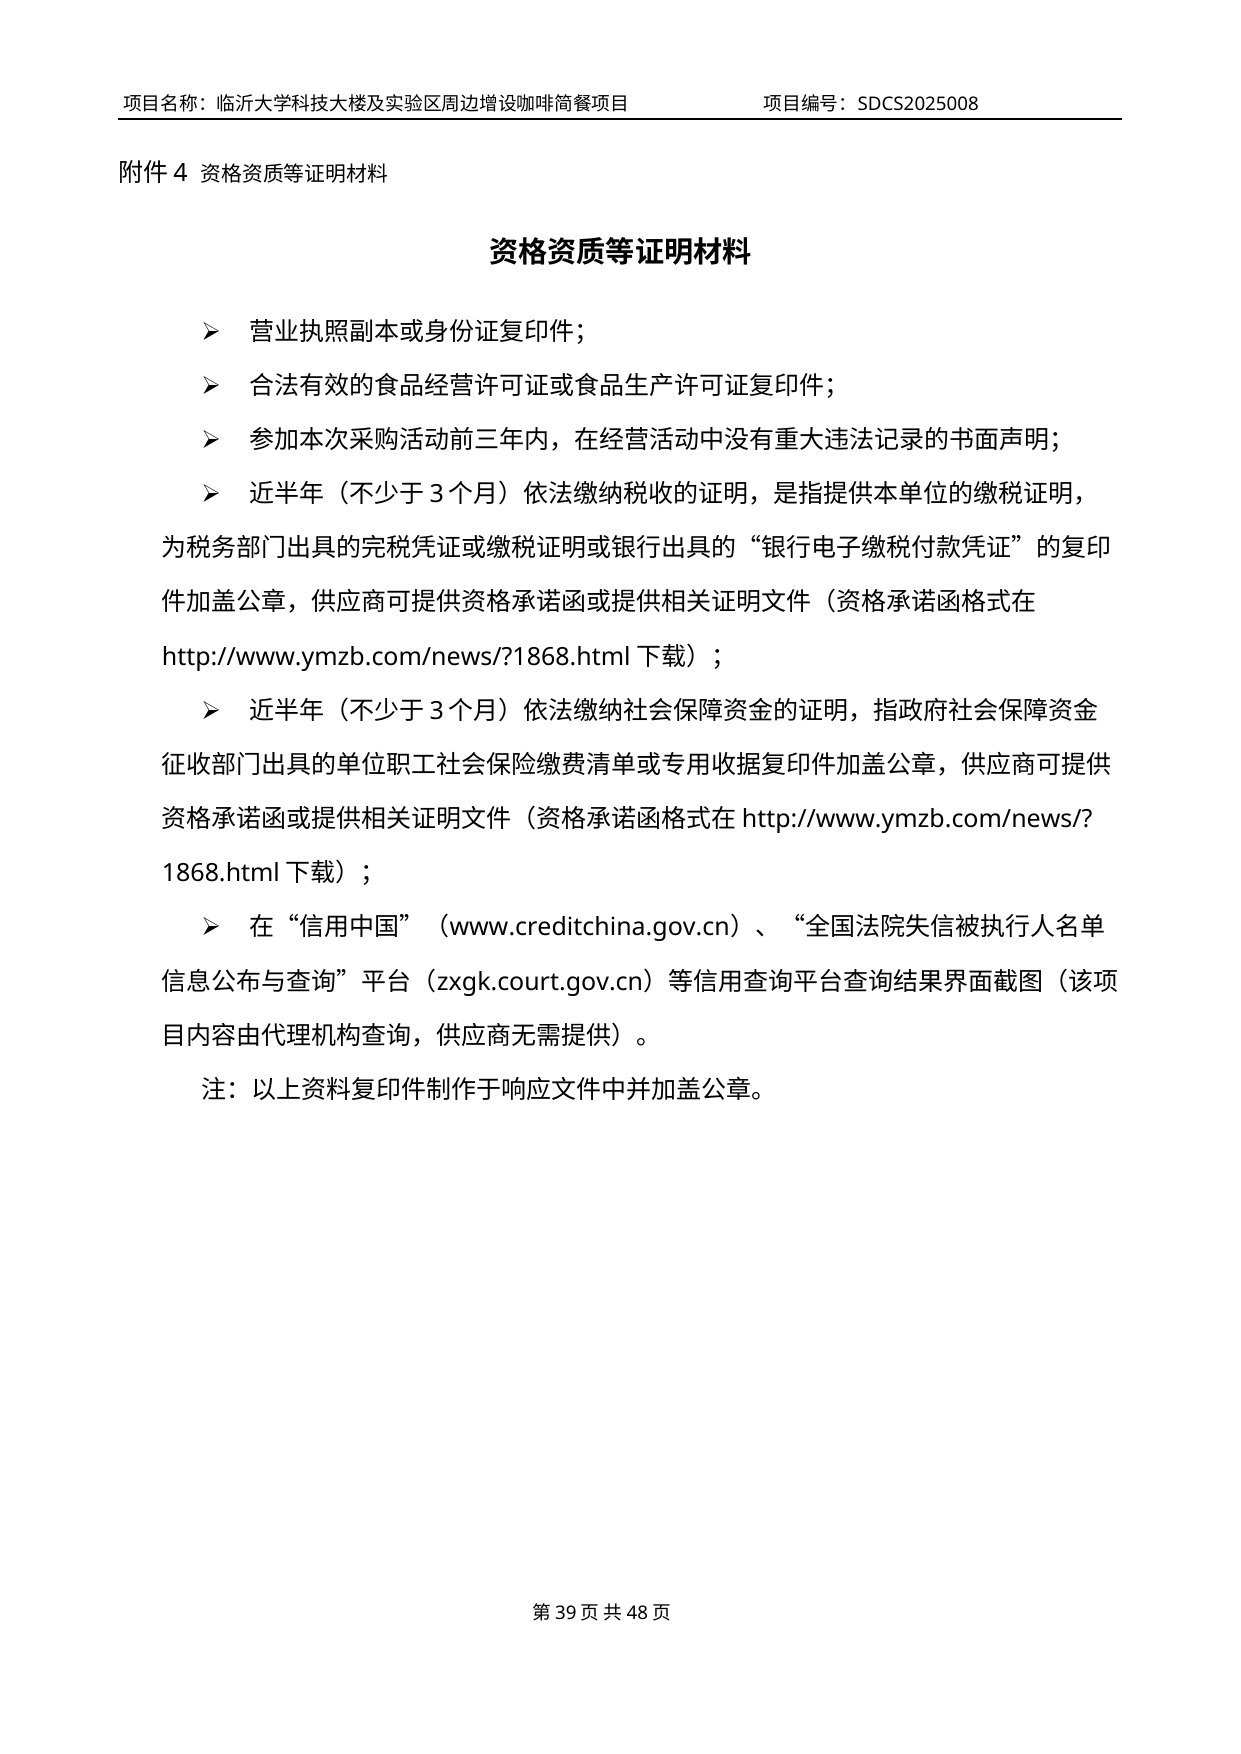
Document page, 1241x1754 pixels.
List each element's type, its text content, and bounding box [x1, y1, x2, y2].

list 营业执照副本或身份证复印件； [162, 297, 1122, 351]
list 参加本次采购活动前三年内，在经营活动中没有重大违法记录的书面声明； [162, 405, 1122, 459]
list 近半年（不少于3个月）依法缴纳税收的证明，是指提供本单位的缴税证明，为税务部门出具的完税凭证或缴税证明或银行出具的“银行电子缴税付款凭证”的复印件加盖公章，供应商可提供资格承诺函或提供相关证明文件（资格承诺函格式在http://www.ymzb.com/news/?1868.html下载）； [162, 459, 1122, 676]
text 附件4 资格资质等证明材料 [118, 145, 1122, 191]
list 合法有效的食品经营许可证或食品生产许可证复印件； [162, 351, 1122, 405]
list 近半年（不少于3个月）依法缴纳社会保障资金的证明，指政府社会保障资金征收部门出具的单位职工社会保险缴费清单或专用收据复印件加盖公章，供应商可提供资格承诺函或提供相关证明文件（资格承诺函格式在http://www.ymzb.com/news/?1868.html下载）； [162, 676, 1122, 892]
subtitle 资格资质等证明材料 [118, 229, 1122, 271]
list 在“信用中国”（www.creditchina.gov.cn）、“全国法院失信被执行人名单信息公布与查询”平台（zxgk.court.gov.cn）等信用查询平台查询结果界面截图（该项目内容由代理机构查询，供应商无需提供）。 [162, 892, 1122, 1055]
text 注：以上资料复印件制作于响应文件中并加盖公章。 [162, 1055, 1122, 1109]
